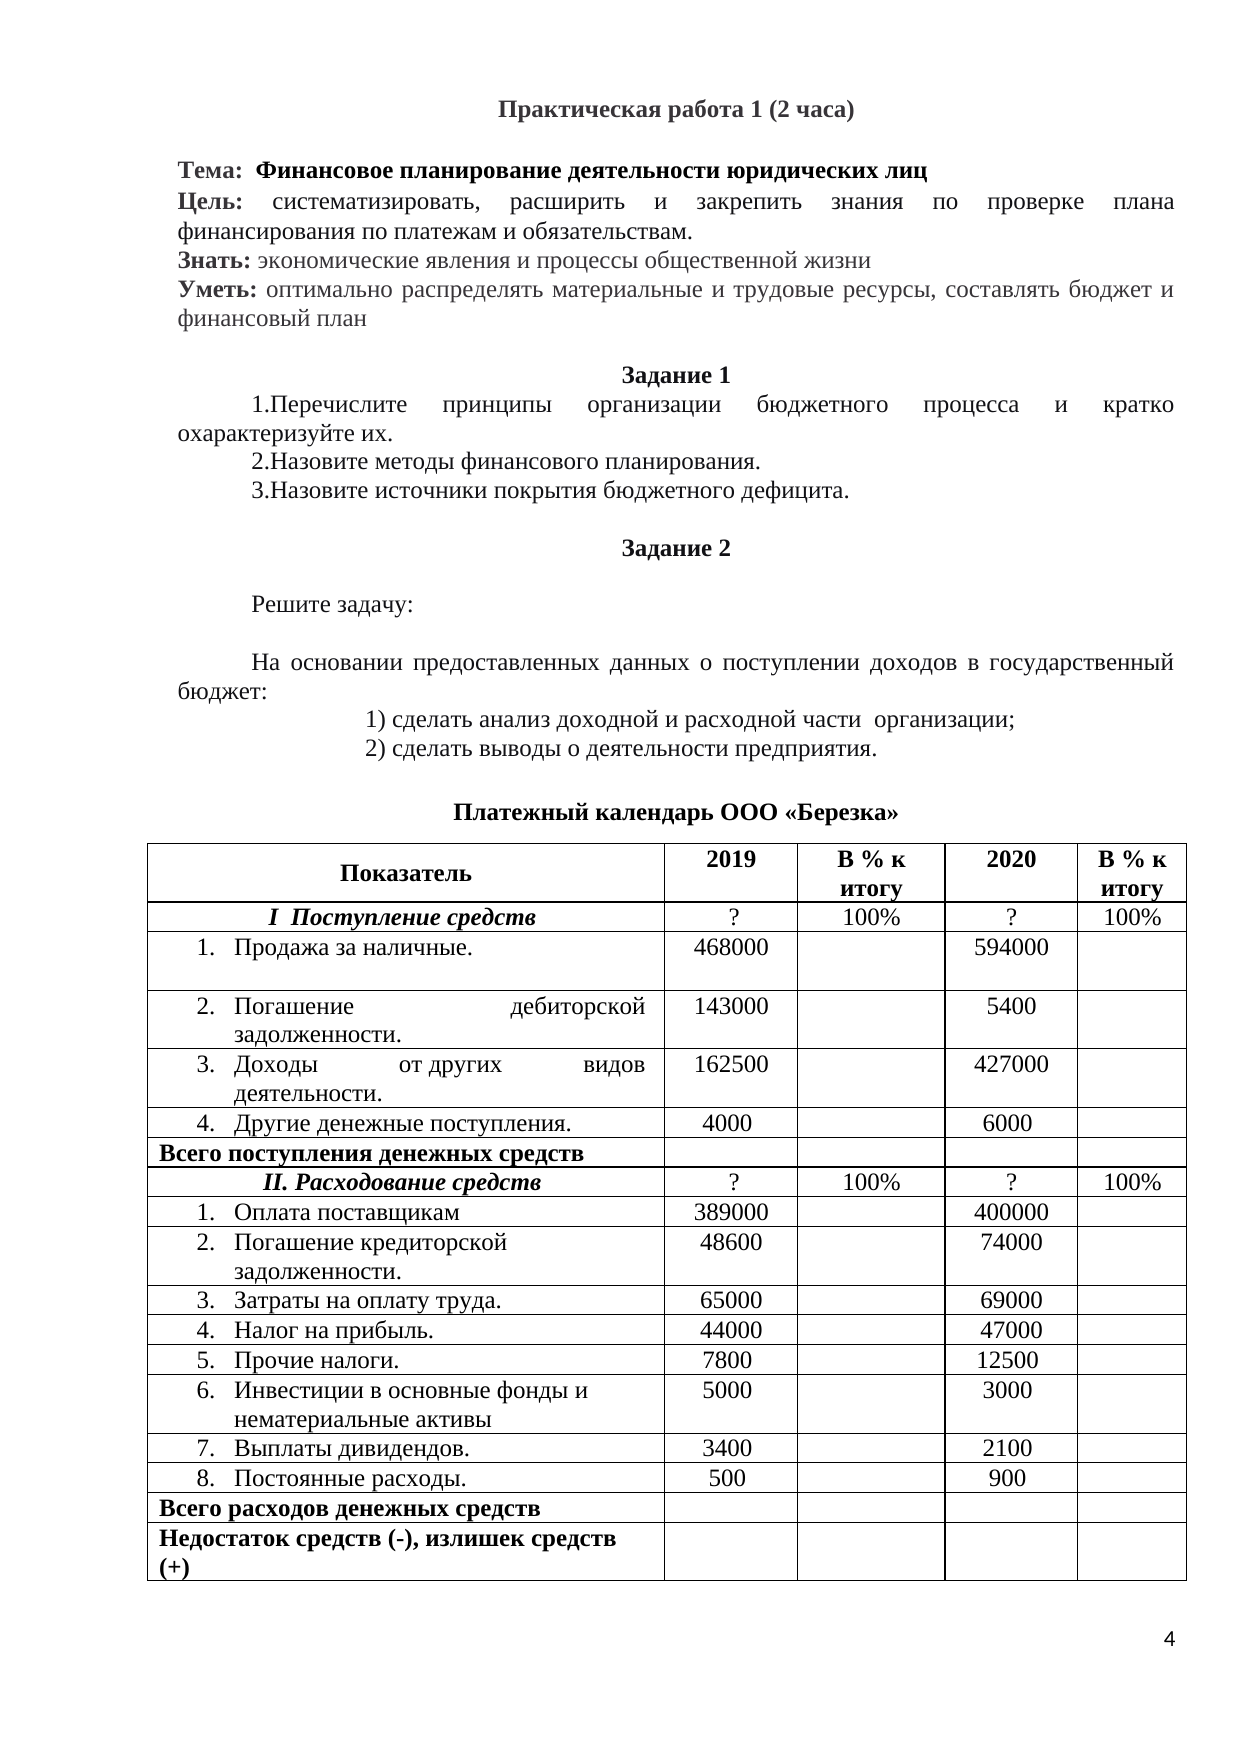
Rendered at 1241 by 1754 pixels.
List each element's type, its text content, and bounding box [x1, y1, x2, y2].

table_cell Всего поступления денежных средств [148, 1138, 664, 1166]
text Решите задачу: [177, 589, 1175, 618]
text На основании предоставленных данных о поступлении доходов в государственный бюджет: [177, 647, 1175, 704]
table_cell [946, 1523, 1077, 1580]
table_cell [1078, 991, 1186, 1048]
table_cell ? [946, 1168, 1077, 1196]
text 1.Перечислите принципы организации бюджетного процесса и кратко охарактеризуйте их. [177, 389, 1175, 446]
table_header В % к итогу [1078, 844, 1186, 901]
table_cell [798, 1434, 944, 1462]
table_cell [665, 1138, 797, 1166]
table_cell [1078, 1315, 1186, 1344]
table_cell [798, 1049, 944, 1107]
text Платежный календарь ООО «Березка» [185, 797, 1167, 826]
table_cell [798, 1227, 944, 1284]
text Цель: систематизировать, расширить и закрепить знания по проверке плана финансирования по платежам и обязательствам. [177, 184, 1175, 245]
text Тема: Финансовое планирование деятельности юридических лиц [177, 153, 1175, 184]
table_cell [1078, 1493, 1186, 1522]
table_cell [798, 1197, 944, 1226]
table_cell [798, 1108, 944, 1137]
table_cell Инвестиции в основные фонды и нематериальные активы [148, 1375, 664, 1432]
table_cell Погашение кредиторской задолженности. [148, 1227, 664, 1284]
table_cell ? [946, 903, 1077, 931]
table_cell Доходы от других видов деятельности. [148, 1049, 664, 1107]
table_cell 6000 [946, 1108, 1077, 1137]
table_cell [798, 1345, 944, 1374]
table_cell [798, 1286, 944, 1314]
text Знать: экономические явления и процессы общественной жизни [177, 245, 1175, 274]
table_cell 100% [798, 1168, 944, 1196]
text Уметь: оптимально распределять материальные и трудовые ресурсы, составлять бюджет и финансовый план [177, 274, 1175, 331]
table_cell 7800 [665, 1345, 797, 1374]
table_cell 4000 [665, 1108, 797, 1137]
table_cell 3400 [665, 1434, 797, 1462]
table_cell [1078, 1049, 1186, 1107]
table_cell [798, 1523, 944, 1580]
text 3.Назовите источники покрытия бюджетного дефицита. [177, 475, 1175, 504]
table_cell [1078, 1434, 1186, 1462]
table_cell 594000 [946, 932, 1077, 990]
table_cell 389000 [665, 1197, 797, 1226]
table_header 2020 [946, 844, 1077, 901]
table_cell [798, 1315, 944, 1344]
table_cell [798, 1138, 944, 1166]
table_cell 69000 [946, 1286, 1077, 1314]
text 2.Назовите методы финансового планирования. [177, 446, 1175, 475]
table_cell [1078, 1286, 1186, 1314]
table_cell 143000 [665, 991, 797, 1048]
table_cell Налог на прибыль. [148, 1315, 664, 1344]
table_cell 3000 [946, 1375, 1077, 1432]
table_cell [1078, 1138, 1186, 1166]
text Задание 1 [177, 360, 1175, 389]
table_cell 2100 [946, 1434, 1077, 1462]
table_cell ? [665, 903, 797, 931]
table_cell Затраты на оплату труда. [148, 1286, 664, 1314]
table_header Показатель [148, 844, 664, 901]
table_cell [946, 1138, 1077, 1166]
table_cell [1078, 932, 1186, 990]
table_cell 100% [798, 903, 944, 931]
table_cell [1078, 1345, 1186, 1374]
table_cell Выплаты дивидендов. [148, 1434, 664, 1462]
table_cell [1078, 1227, 1186, 1284]
table_cell 100% [1078, 903, 1186, 931]
table_header 2019 [665, 844, 797, 901]
text Практическая работа 1 (2 часа) [177, 92, 1175, 123]
table_cell [798, 932, 944, 990]
table_cell Прочие налоги. [148, 1345, 664, 1374]
table_cell 5400 [946, 991, 1077, 1048]
table_cell [946, 1493, 1077, 1522]
table_cell Продажа за наличные. [148, 932, 664, 990]
table_cell 400000 [946, 1197, 1077, 1226]
table_cell 47000 [946, 1315, 1077, 1344]
table_cell 44000 [665, 1315, 797, 1344]
table_cell Погашение дебиторской задолженности. [148, 991, 664, 1048]
text 2) сделать выводы о деятельности предприятия. [365, 733, 1175, 762]
table_cell I Поступление средств [148, 903, 664, 931]
text Задание 2 [177, 533, 1175, 561]
table_cell [1078, 1197, 1186, 1226]
table_cell [798, 1375, 944, 1432]
table_cell [798, 991, 944, 1048]
table_cell 427000 [946, 1049, 1077, 1107]
table_cell Недостаток средств (-), излишек средств (+) [148, 1523, 664, 1580]
table_cell 100% [1078, 1168, 1186, 1196]
table_cell 12500 [946, 1345, 1077, 1374]
table_cell II. Расходование средств [148, 1168, 664, 1196]
table_cell [1078, 1523, 1186, 1580]
table_cell Другие денежные поступления. [148, 1108, 664, 1137]
table_cell 162500 [665, 1049, 797, 1107]
table_cell 500 [665, 1463, 797, 1492]
table_cell 468000 [665, 932, 797, 990]
table_cell Оплата поставщикам [148, 1197, 664, 1226]
table_cell 65000 [665, 1286, 797, 1314]
table_header В % к итогу [798, 844, 944, 901]
table_cell [1078, 1108, 1186, 1137]
table_cell ? [665, 1168, 797, 1196]
table_cell Всего расходов денежных средств [148, 1493, 664, 1522]
table_cell 48600 [665, 1227, 797, 1284]
table_cell [1078, 1463, 1186, 1492]
table_cell Постоянные расходы. [148, 1463, 664, 1492]
text 1) сделать анализ доходной и расходной части организации; [365, 704, 1175, 733]
table_cell [798, 1463, 944, 1492]
table_cell 74000 [946, 1227, 1077, 1284]
table_cell [665, 1523, 797, 1580]
table_cell 900 [946, 1463, 1077, 1492]
table_cell [798, 1493, 944, 1522]
table_cell [665, 1493, 797, 1522]
table_cell [1078, 1375, 1186, 1432]
table_cell 5000 [665, 1375, 797, 1432]
